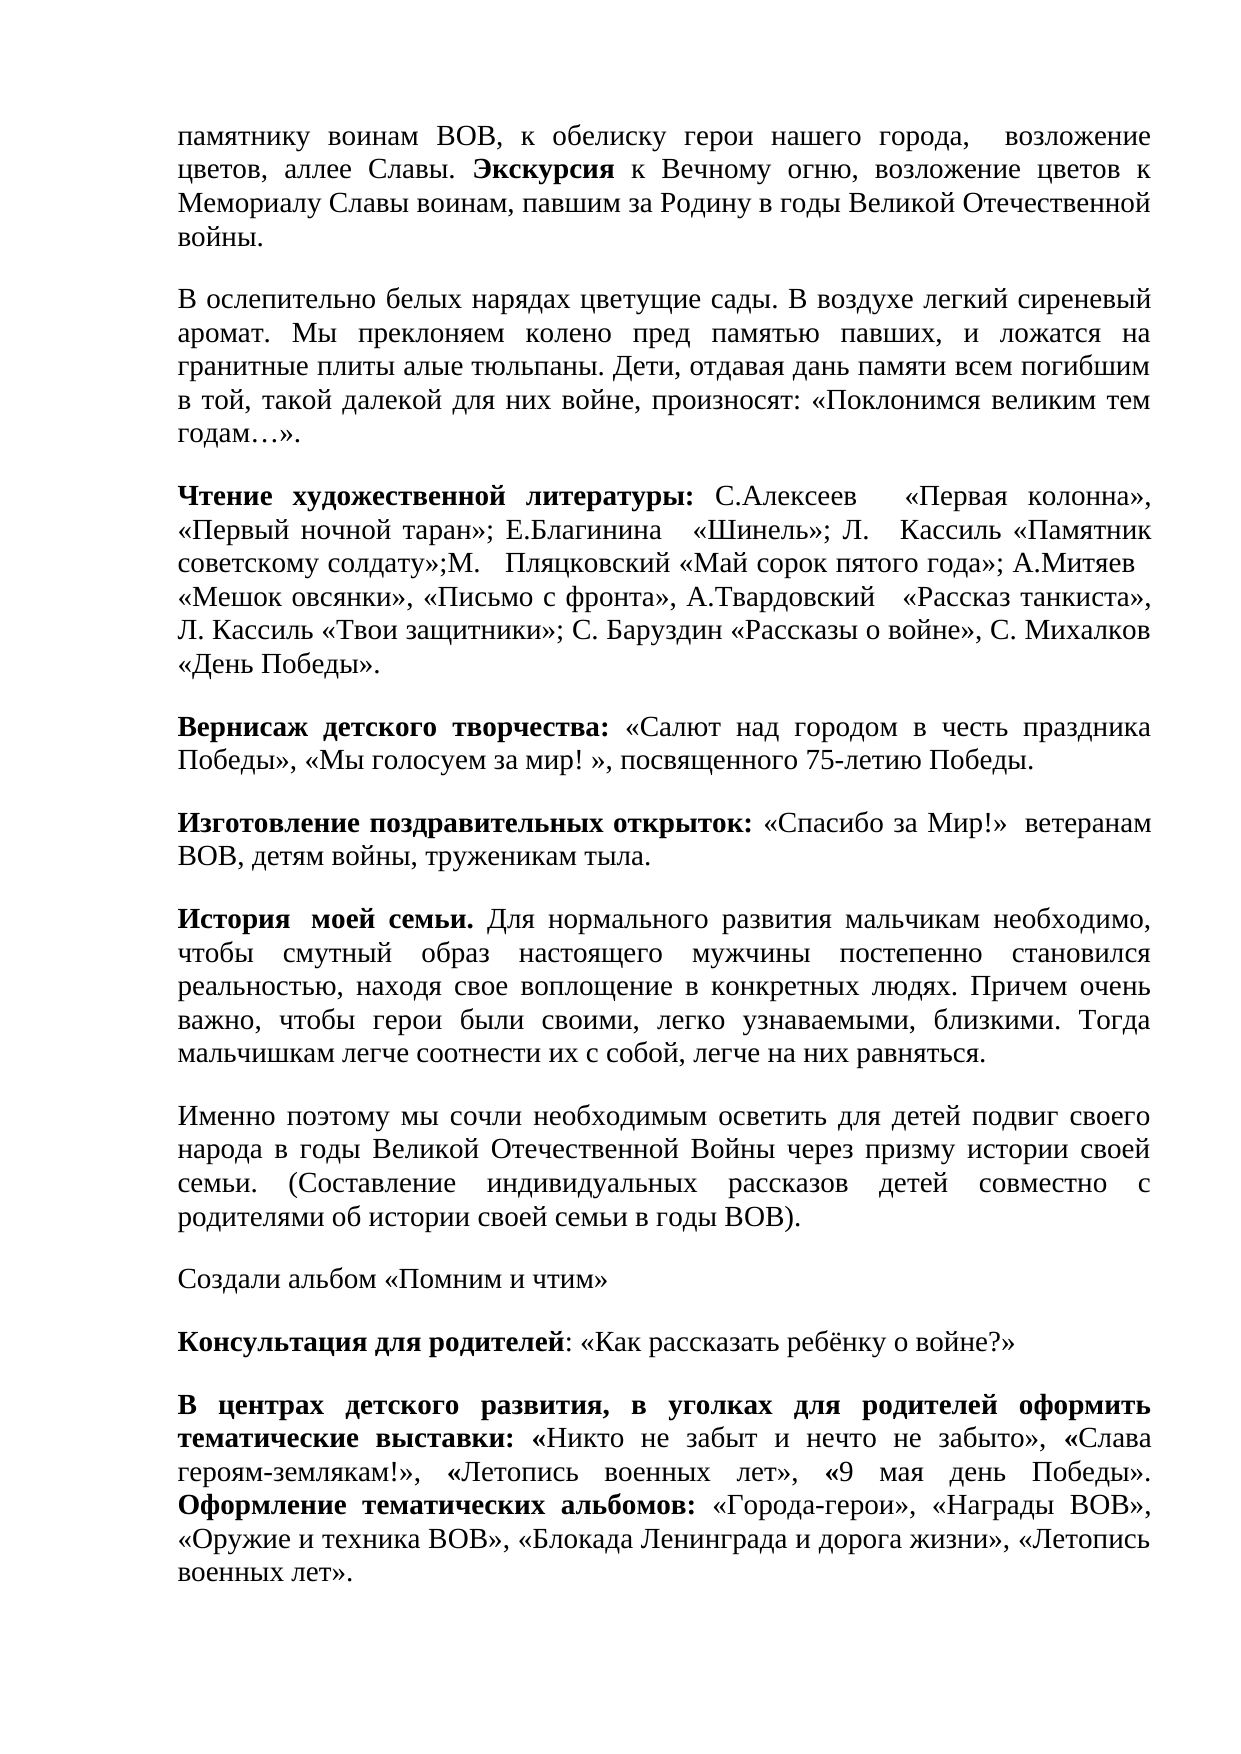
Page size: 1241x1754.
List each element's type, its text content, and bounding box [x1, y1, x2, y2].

text История моей семьи. Для нормального развития мальчикам необходимо, чтобы смутный образ настоящего мужчины постепенно становился реальностью, находя свое воплощение в конкретных людях. Причем очень важно, чтобы герои были своими, легко узнаваемыми, близкими. Тогда мальчишкам легче соотнести их с собой, легче на них равняться. [177, 901, 1152, 1069]
text Именно поэтому мы сочли необходимым осветить для детей подвиг своего народа в годы Великой Отечественной Войны через призму истории своей семьи. (Составление индивидуальных рассказов детей совместно с родителями об истории своей семьи в годы ВОВ). [177, 1098, 1152, 1232]
text Консультация для родителей: «Как рассказать ребёнку о войне?» [177, 1324, 1152, 1358]
text Вернисаж детского творчества: «Салют над городом в честь праздника Победы», «Мы голосуем за мир! », посвященного 75-летию Победы. [177, 709, 1152, 776]
text Чтение художественной литературы: С.Алексеев «Первая колонна», «Первый ночной таран»; Е.Благинина «Шинель»; Л. Кассиль «Памятник советскому солдату»;М. Пляцковский «Май сорок пятого года»; А.Митяев «Мешок овсянки», «Письмо с фронта», А.Твардовский «Рассказ танкиста», Л. Кассиль «Твои защитники»; С. Баруздин «Рассказы о войне», С. Михалков «День Победы». [177, 478, 1152, 679]
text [177, 118, 1152, 252]
text В ослепительно белых нарядах цветущие сады. В воздухе легкий сиреневый аромат. Мы преклоняем колено пред памятью павших, и ложатся на гранитные плиты алые тюльпаны. Дети, отдавая дань памяти всем погибшим в той, такой далекой для них войне, произносят: «Поклонимся великим тем годам…». [177, 281, 1152, 449]
text Изготовление поздравительных открыток: «Спасибо за Мир!» ветеранам ВОВ, детям войны, труженикам тыла. [177, 805, 1152, 872]
text Создали альбом «Помним и чтим» [177, 1261, 1152, 1295]
text В центрах детского развития, в уголках для родителей оформить тематические выставки: «Никто не забыт и нечто не забыто», «Слава героям-землякам!», «Летопись военных лет», «9 мая день Победы». Оформление тематических альбомов: «Города-герои», «Награды ВОВ», «Оружие и техника ВОВ», «Блокада Ленинграда и дорога жизни», «Летопись военных лет». [177, 1387, 1152, 1588]
